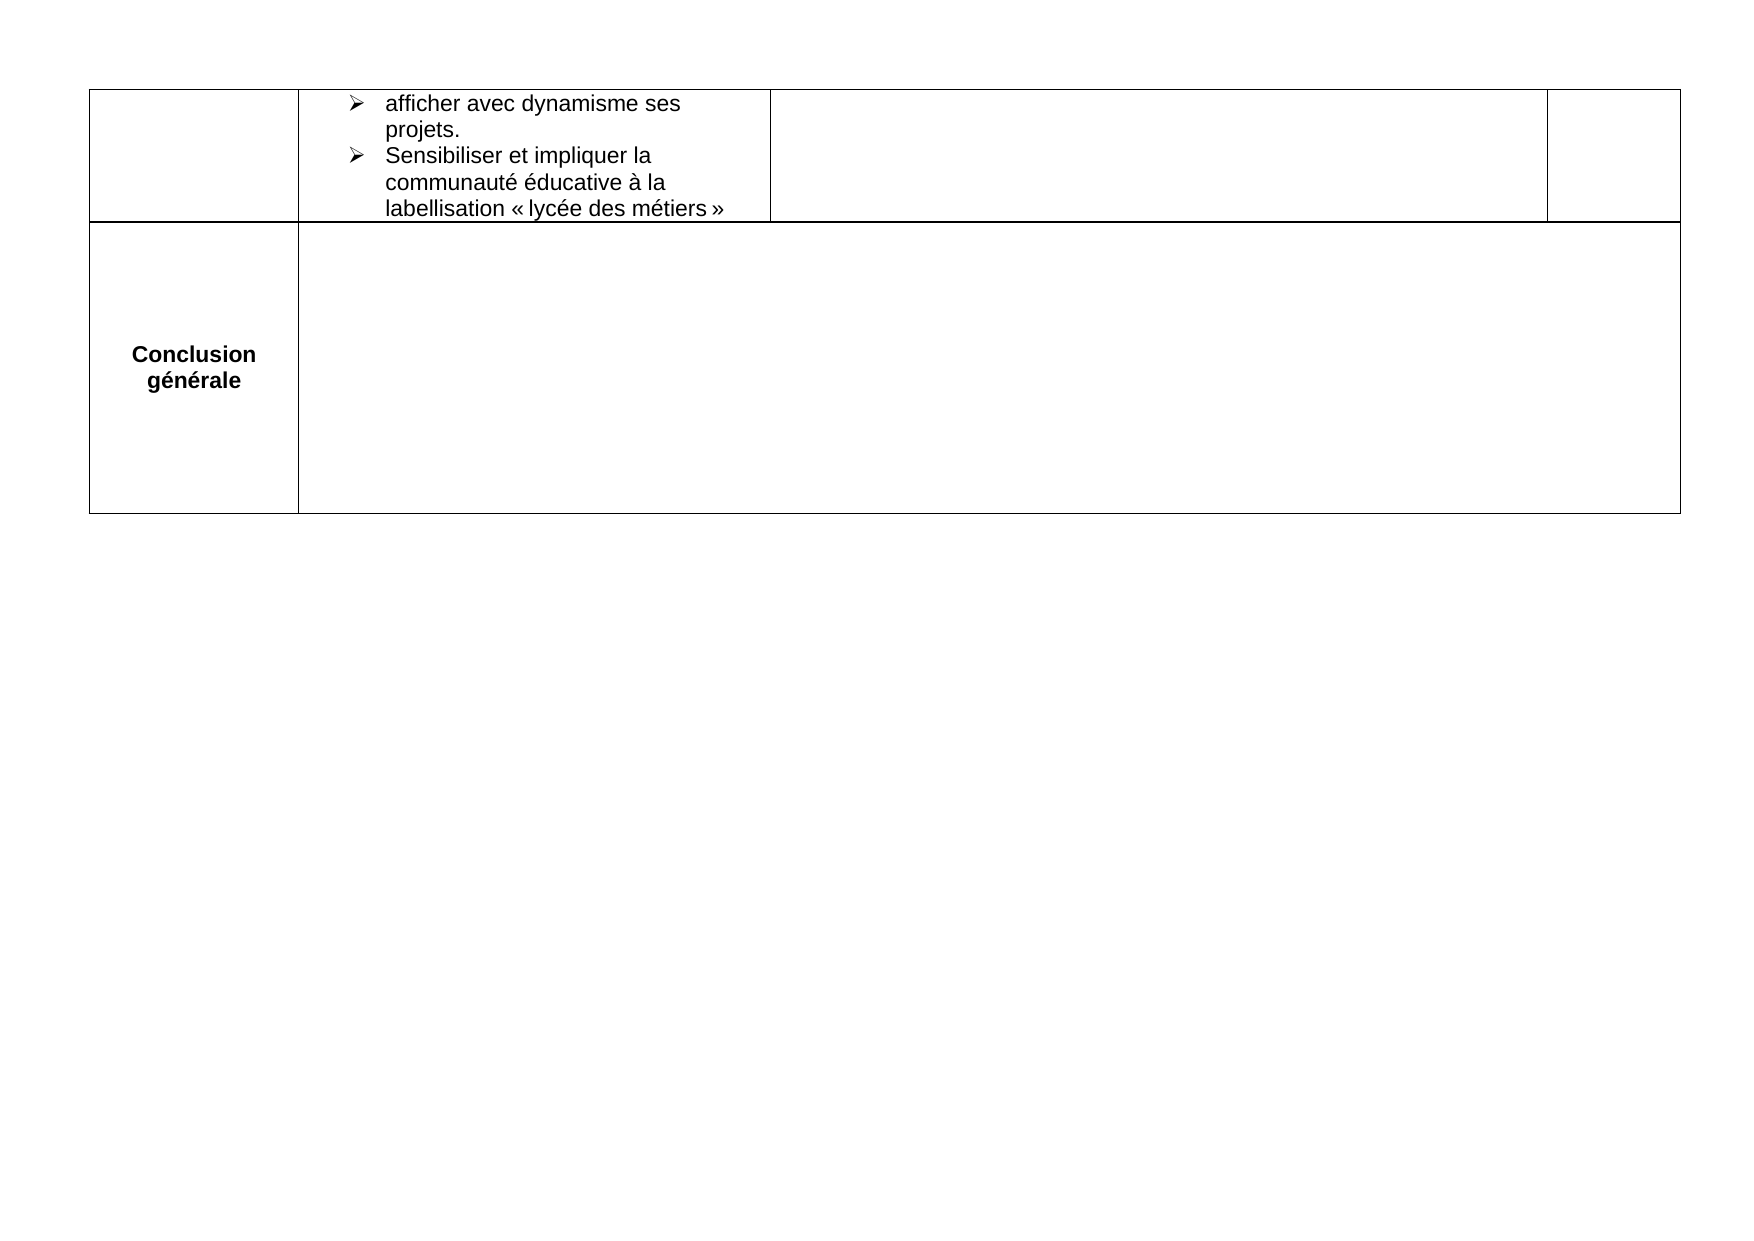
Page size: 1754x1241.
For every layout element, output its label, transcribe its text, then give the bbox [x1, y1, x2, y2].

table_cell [299, 90, 770, 221]
table_cell Conclusion générale [90, 223, 298, 512]
table_cell [299, 223, 1680, 512]
table_cell [1548, 90, 1680, 221]
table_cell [90, 90, 298, 221]
table_cell [771, 90, 1547, 221]
